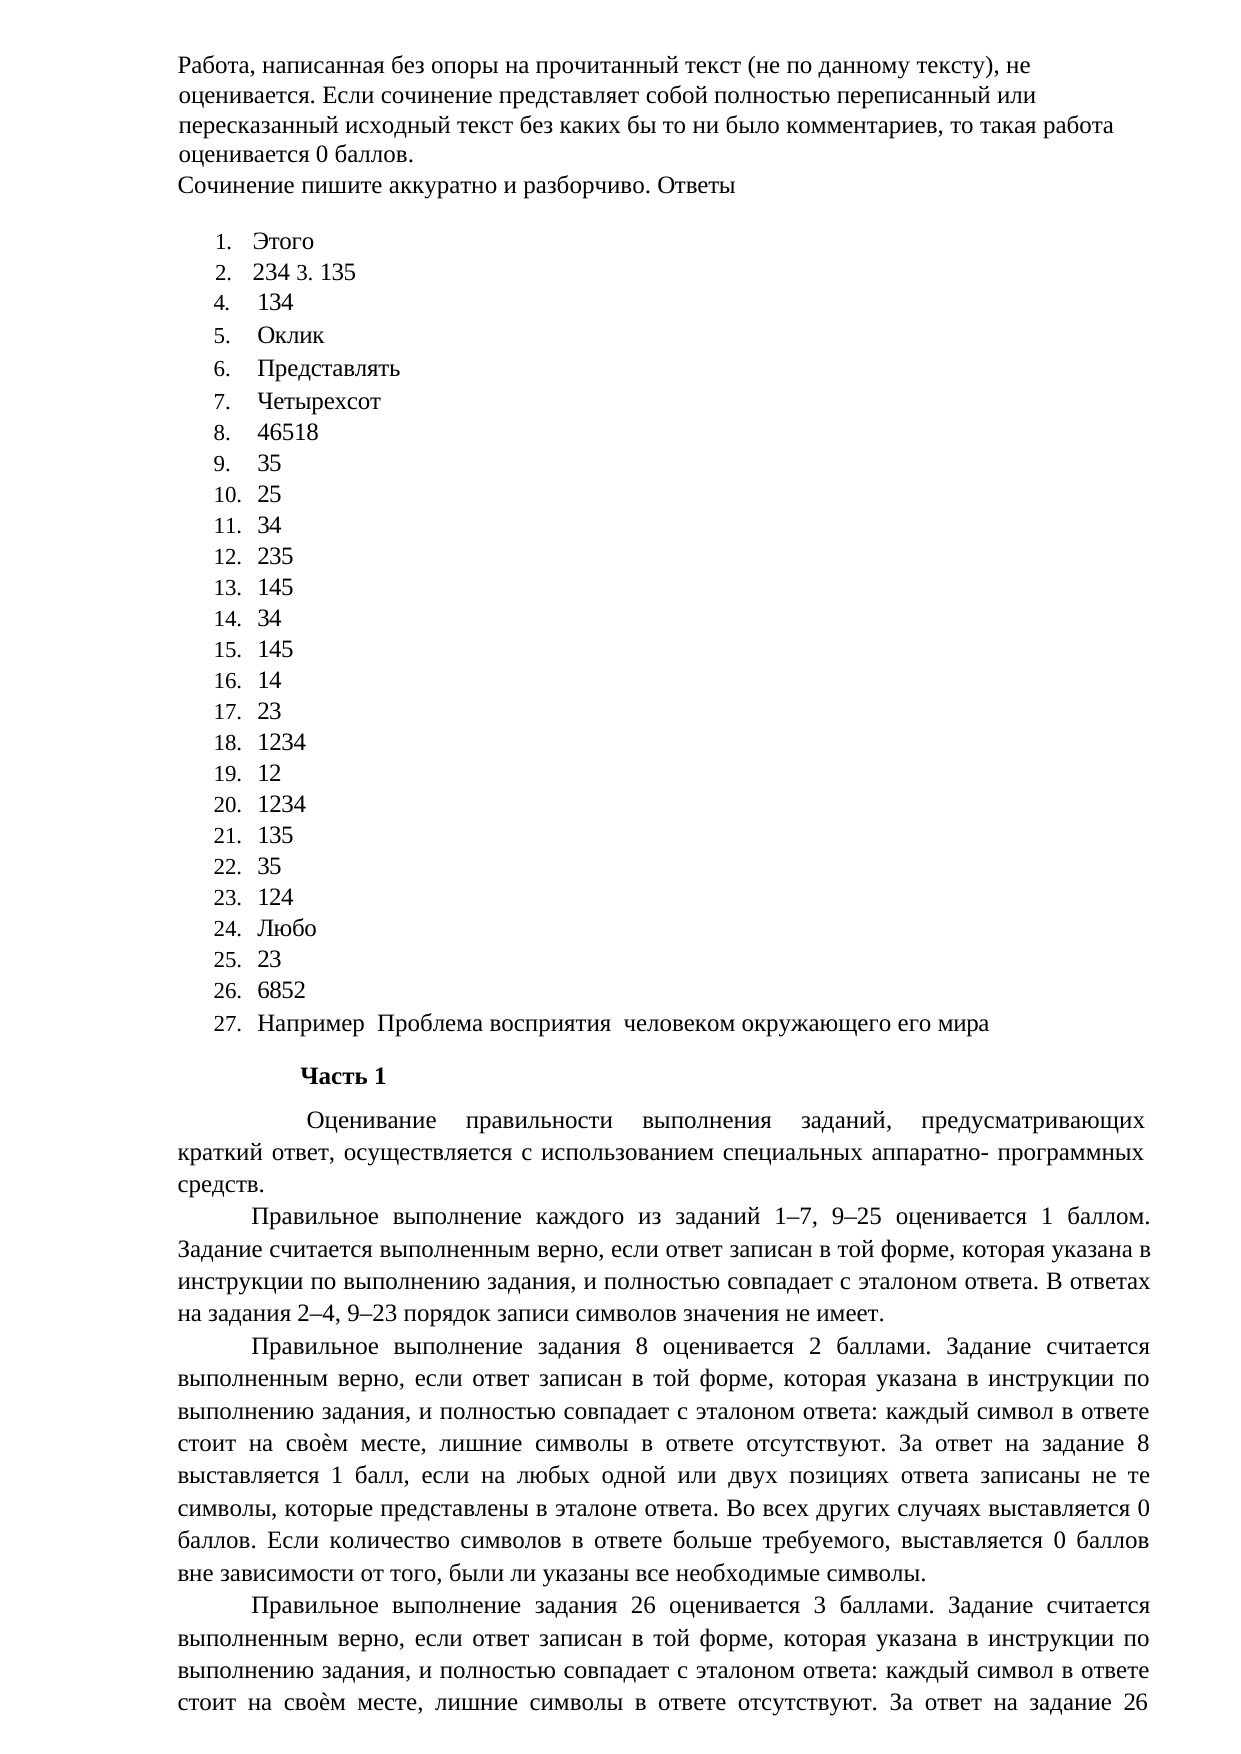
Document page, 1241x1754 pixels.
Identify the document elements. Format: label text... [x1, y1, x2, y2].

list 12 [213, 758, 1196, 787]
text Правильное выполнение задания 8 оценивается 2 баллами. Задание считается выполненным верно, если ответ записан в той форме, которая указана в инструкции по выполнению задания, и полностью совпадает с эталоном ответа: каждый символ в ответе стоит на своѐм месте, лишние символы в ответе отсутствуют. За ответ на задание 8 выставляется 1 балл, если на любых одной или двух позициях ответа записаны не те символы, которые представлены в эталоне ответа. Во всех других случаях выставляется 0 баллов. Если количество символов в ответе больше требуемого, выставляется 0 баллов вне зависимости от того, были ли указаны все необходимые символы. [177, 1331, 1151, 1587]
text Правильное выполнение каждого из заданий 1–7, 9–25 оценивается 1 баллом. Задание считается выполненным верно, если ответ записан в той форме, которая указана в инструкции по выполнению задания, и полностью совпадает с эталоном ответа. В ответах на задания 2–4, 9–23 порядок записи символов значения не имеет. [177, 1201, 1152, 1327]
list Четырехсот [213, 386, 1196, 415]
list 1234 [213, 727, 1196, 756]
text пересказанный исходный текст без каких бы то ни было комментариев, то такая работа оценивается 0 баллов. [178, 110, 1172, 168]
list Например Проблема восприятия человеком окружающего его мира [213, 1008, 1196, 1037]
list 35 [213, 851, 1196, 880]
list 135 [213, 820, 1196, 849]
list 145 [213, 572, 1196, 601]
list 25 [213, 479, 1196, 508]
list 235 [213, 541, 1196, 570]
list 46518 [213, 417, 1196, 446]
list 23 [213, 944, 1196, 973]
list 145 [213, 634, 1196, 663]
list 14 [213, 665, 1196, 694]
list Оклик [213, 320, 1196, 349]
list 1234 [213, 789, 1196, 817]
list 35 [213, 448, 1196, 477]
list 6852 [213, 975, 1196, 1004]
list 34 [213, 603, 1196, 632]
list 23 [213, 696, 1196, 725]
text 4. 134 [213, 287, 1196, 316]
list Любо [213, 913, 1196, 942]
list 34 [213, 510, 1196, 539]
list Представлять [213, 353, 1196, 382]
list 234 3. 135 [215, 257, 1196, 286]
text Работа, написанная без опоры на прочитанный текст (не по данному тексту), не оценивается. Если сочинение представляет собой полностью переписанный или [177, 50, 1137, 109]
text Сочинение пишите аккуратно и разборчиво. Ответы [177, 170, 1196, 198]
text Оценивание правильности выполнения заданий, предусматривающих краткий ответ, осуществляется с использованием специальных аппаратно- программных средств. [177, 1106, 1145, 1197]
text Часть 1 [300, 1061, 1196, 1090]
list 124 [213, 882, 1196, 911]
list Этого [215, 226, 1196, 255]
text Правильное выполнение задания 26 оценивается 3 баллами. Задание считается выполненным верно, если ответ записан в той форме, которая указана в инструкции по выполнению задания, и полностью совпадает с эталоном ответа: каждый символ в ответе стоит на своѐм месте, лишние символы в ответе отсутствуют. За ответ на задание 26 [177, 1590, 1151, 1716]
